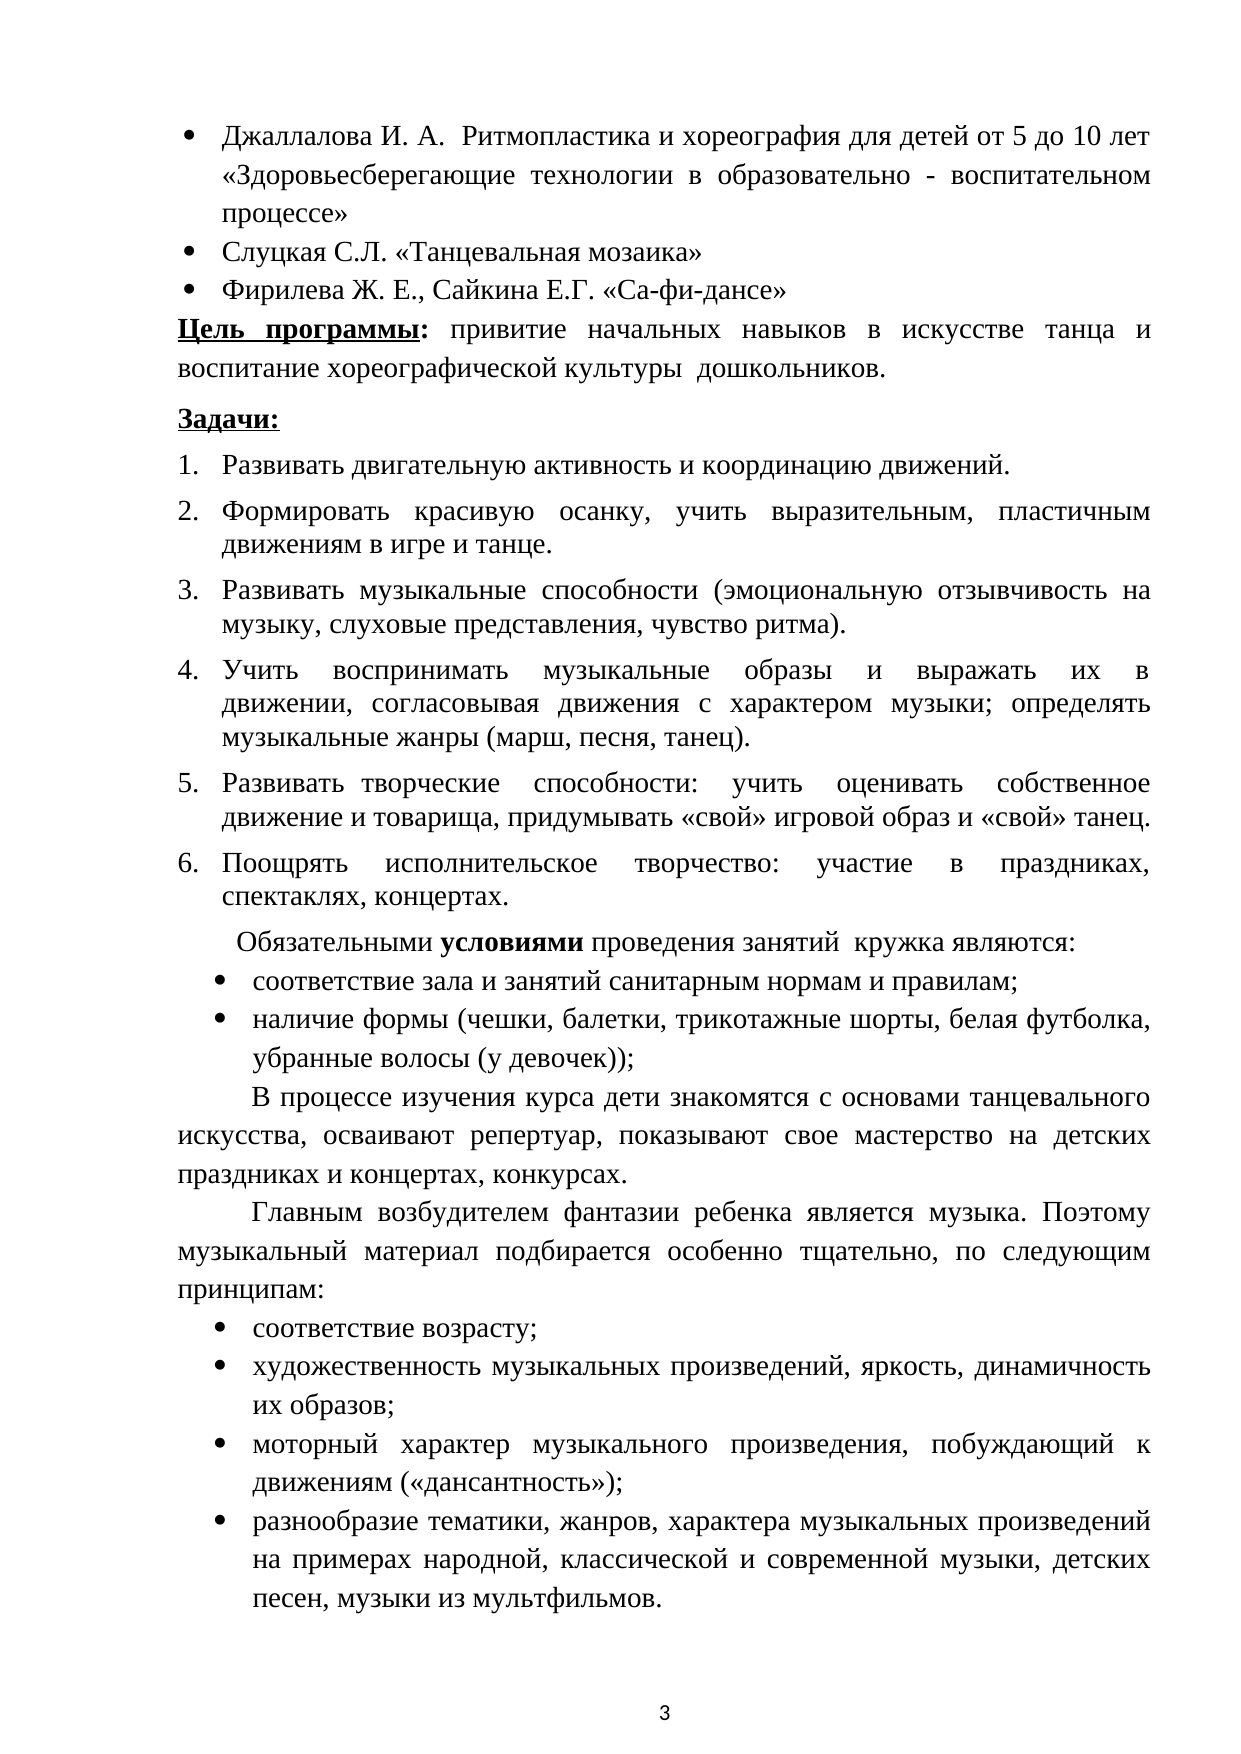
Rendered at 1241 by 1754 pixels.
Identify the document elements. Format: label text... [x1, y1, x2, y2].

list Учить воспринимать музыкальные образы и выражать их в движении, согласовывая движения с характером музыки; определять музыкальные жанры (марш, песня, танец). [177, 652, 1152, 753]
list Поощрять исполнительское творчество: участие в праздниках, спектаклях, концертах. [177, 845, 1152, 912]
text Главным возбудителем фантазии ребенка является музыка. Поэтому музыкальный материал подбирается особенно тщательно, по следующим принципам: [177, 1194, 1152, 1305]
list Формировать красивую осанку, учить выразительным, пластичным движениям в игре и танце. [177, 493, 1152, 560]
list моторный характер музыкального произведения, побуждающий к движениям («дансантность»); [215, 1426, 1152, 1498]
list наличие формы (чешки, балетки, трикотажные шорты, белая футболка, убранные волосы (у девочек)); [215, 1001, 1152, 1074]
list Развивать двигательную активность и координацию движений. [177, 447, 1152, 480]
text В процессе изучения курса дети знакомятся с основами танцевального искусства, осваивают репертуар, показывают свое мастерство на детских праздниках и концертах, конкурсах. [177, 1079, 1152, 1189]
list соответствие зала и занятий санитарным нормам и правилам; [215, 963, 1152, 996]
list Джаллалова И. А. Ритмопластика и хореография для детей от 5 до 10 лет «Здоровьесберегающие технологии в образовательно - воспитательном процессе» [184, 118, 1152, 229]
text Цель программы: привитие начальных навыков в искусстве танца и воспитание хореографической культуры дошкольников. [177, 311, 1152, 383]
list разнообразие тематики, жанров, характера музыкальных произведений на примерах народной, классической и современной музыки, детских песен, музыки из мультфильмов. [215, 1503, 1152, 1614]
list Развивать музыкальные способности (эмоциональную отзывчивость на музыку, слуховые представления, чувство ритма). [177, 572, 1152, 639]
text Задачи: [177, 401, 1152, 434]
text Обязательными условиями проведения занятий кружка являются: [177, 924, 1152, 958]
list художественность музыкальных произведений, яркость, динамичность их образов; [215, 1348, 1152, 1421]
list Развивать творческие способности: учить оценивать собственное движение и товарища, придумывать «свой» игровой образ и «свой» танец. [177, 765, 1152, 832]
list Слуцкая С.Л. «Танцевальная мозаика» [184, 234, 1152, 267]
list соответствие возрасту; [215, 1310, 1152, 1343]
list Фирилева Ж. Е., Сайкина Е.Г. «Са-фи-дансе» [184, 272, 1152, 306]
